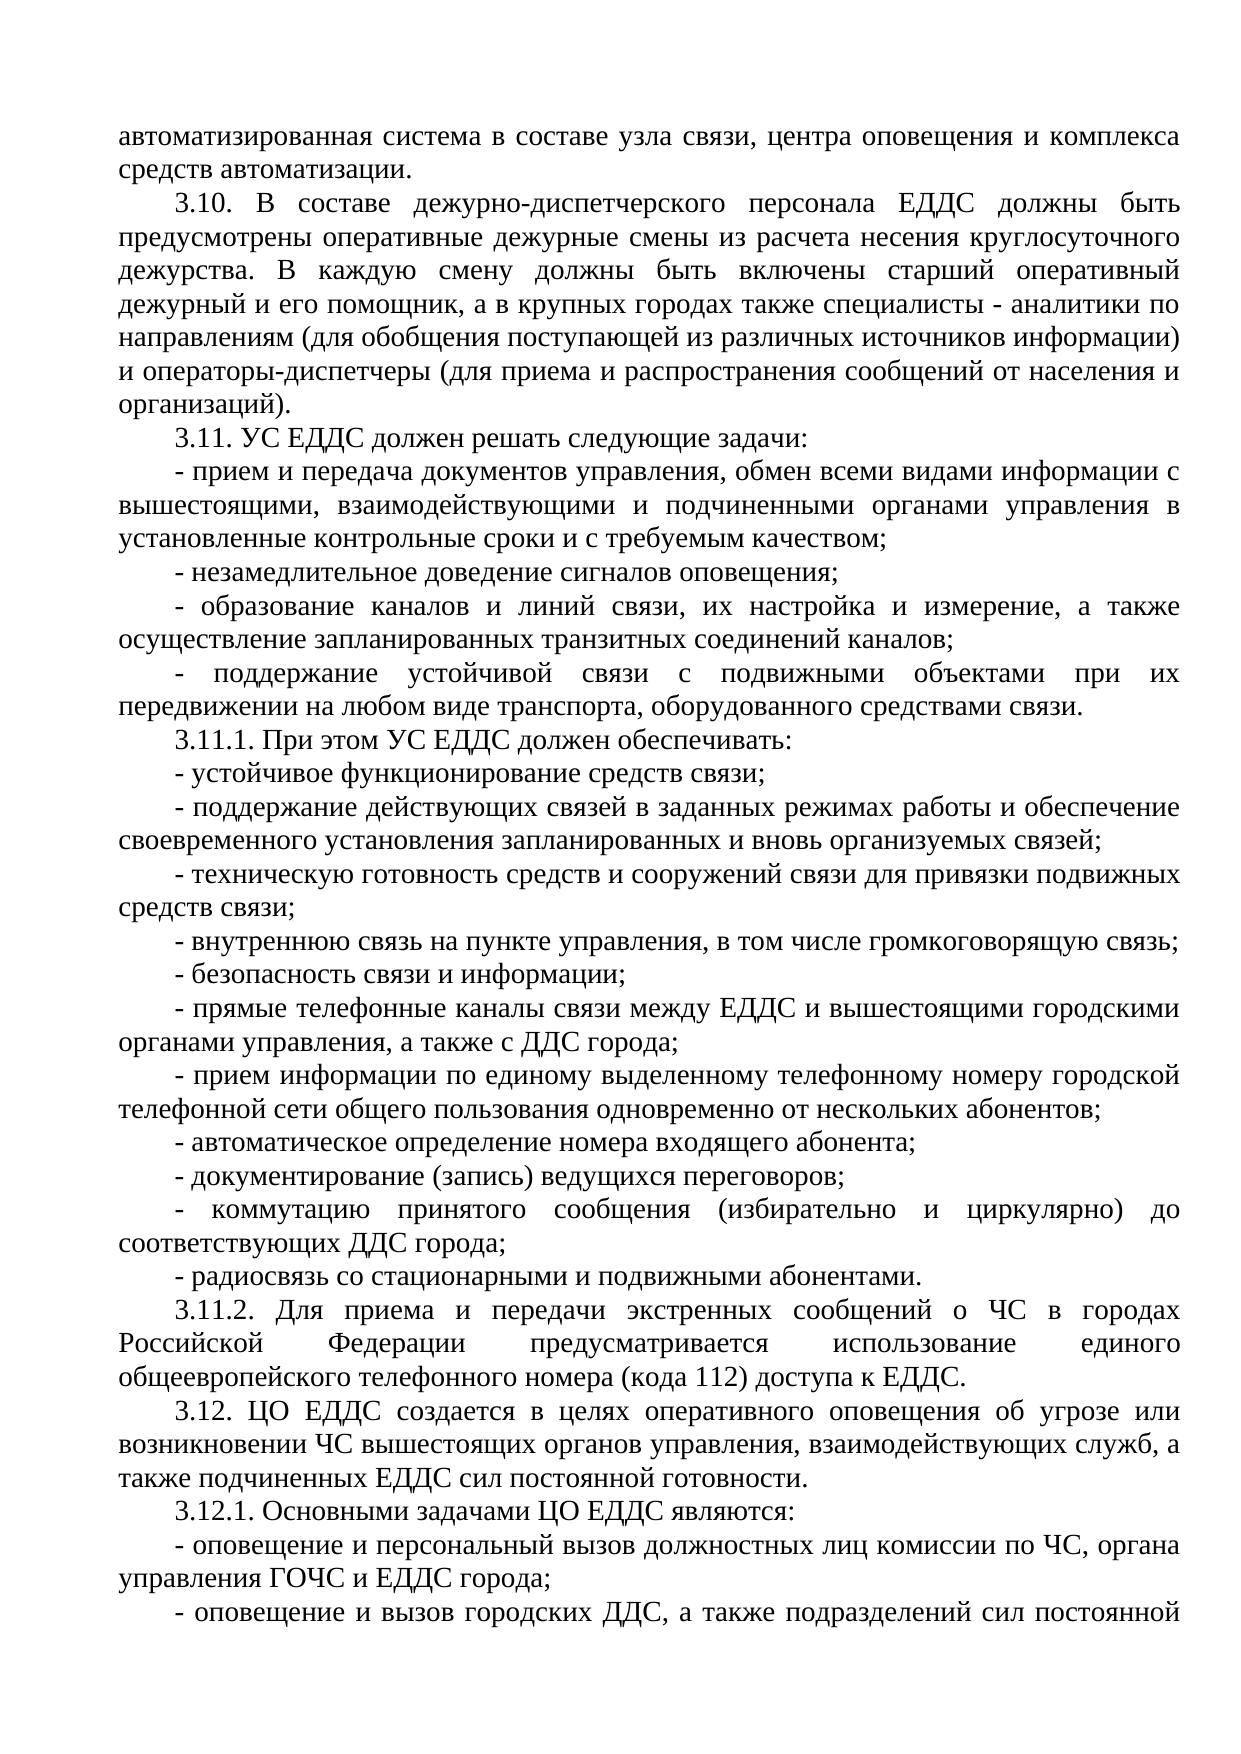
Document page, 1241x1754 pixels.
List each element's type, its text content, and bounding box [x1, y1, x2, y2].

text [118, 1594, 1181, 1627]
text - поддержание устойчивой связи с подвижными объектами при их передвижении на любом виде транспорта, оборудованного средствами связи. [118, 655, 1181, 722]
text - поддержание действующих связей в заданных режимах работы и обеспечение своевременного установления запланированных и вновь организуемых связей; [118, 789, 1181, 856]
text - безопасность связи и информации; [118, 957, 1181, 990]
text - техническую готовность средств и сооружений связи для привязки подвижных средств связи; [118, 856, 1181, 923]
text - незамедлительное доведение сигналов оповещения; [118, 554, 1181, 588]
text - радиосвязь со стационарными и подвижными абонентами. [118, 1258, 1181, 1292]
text - прием информации по единому выделенному телефонному номеру городской телефонной сети общего пользования одновременно от нескольких абонентов; [118, 1057, 1181, 1124]
text - прием и передача документов управления, обмен всеми видами информации с вышестоящими, взаимодействующими и подчиненными органами управления в установленные контрольные сроки и с требуемым качеством; [118, 453, 1181, 554]
text - внутреннюю связь на пункте управления, в том числе громкоговорящую связь; [118, 923, 1181, 957]
text - коммутацию принятого сообщения (избирательно и циркулярно) до соответствующих ДДС города; [118, 1191, 1181, 1258]
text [118, 118, 1181, 185]
text 3.12.1. Основными задачами ЦО ЕДДС являются: [118, 1493, 1181, 1527]
text - прямые телефонные каналы связи между ЕДДС и вышестоящими городскими органами управления, а также с ДДС города; [118, 990, 1181, 1057]
text 3.10. В составе дежурно-диспетчерского персонала ЕДДС должны быть предусмотрены оперативные дежурные смены из расчета несения круглосуточного дежурства. В каждую смену должны быть включены старший оперативный дежурный и его помощник, а в крупных городах также специалисты - аналитики по направлениям (для обобщения поступающей из различных источников информации) и операторы-диспетчеры (для приема и распространения сообщений от населения и организаций). [118, 185, 1181, 420]
text - оповещение и персональный вызов должностных лиц комиссии по ЧС, органа управления ГОЧС и ЕДДС города; [118, 1527, 1181, 1594]
text 3.12. ЦО ЕДДС создается в целях оперативного оповещения об угрозе или возникновении ЧС вышестоящих органов управления, взаимодействующих служб, а также подчиненных ЕДДС сил постоянной готовности. [118, 1393, 1181, 1493]
text - устойчивое функционирование средств связи; [118, 755, 1181, 789]
text - документирование (запись) ведущихся переговоров; [118, 1158, 1181, 1191]
text - автоматическое определение номера входящего абонента; [118, 1124, 1181, 1158]
text 3.11.1. При этом УС ЕДДС должен обеспечивать: [118, 722, 1181, 755]
text - образование каналов и линий связи, их настройка и измерение, а также осуществление запланированных транзитных соединений каналов; [118, 588, 1181, 655]
text 3.11.2. Для приема и передачи экстренных сообщений о ЧС в городах Российской Федерации предусматривается использование единого общеевропейского телефонного номера (кода 112) доступа к ЕДДС. [118, 1292, 1181, 1393]
text 3.11. УС ЕДДС должен решать следующие задачи: [118, 420, 1181, 453]
